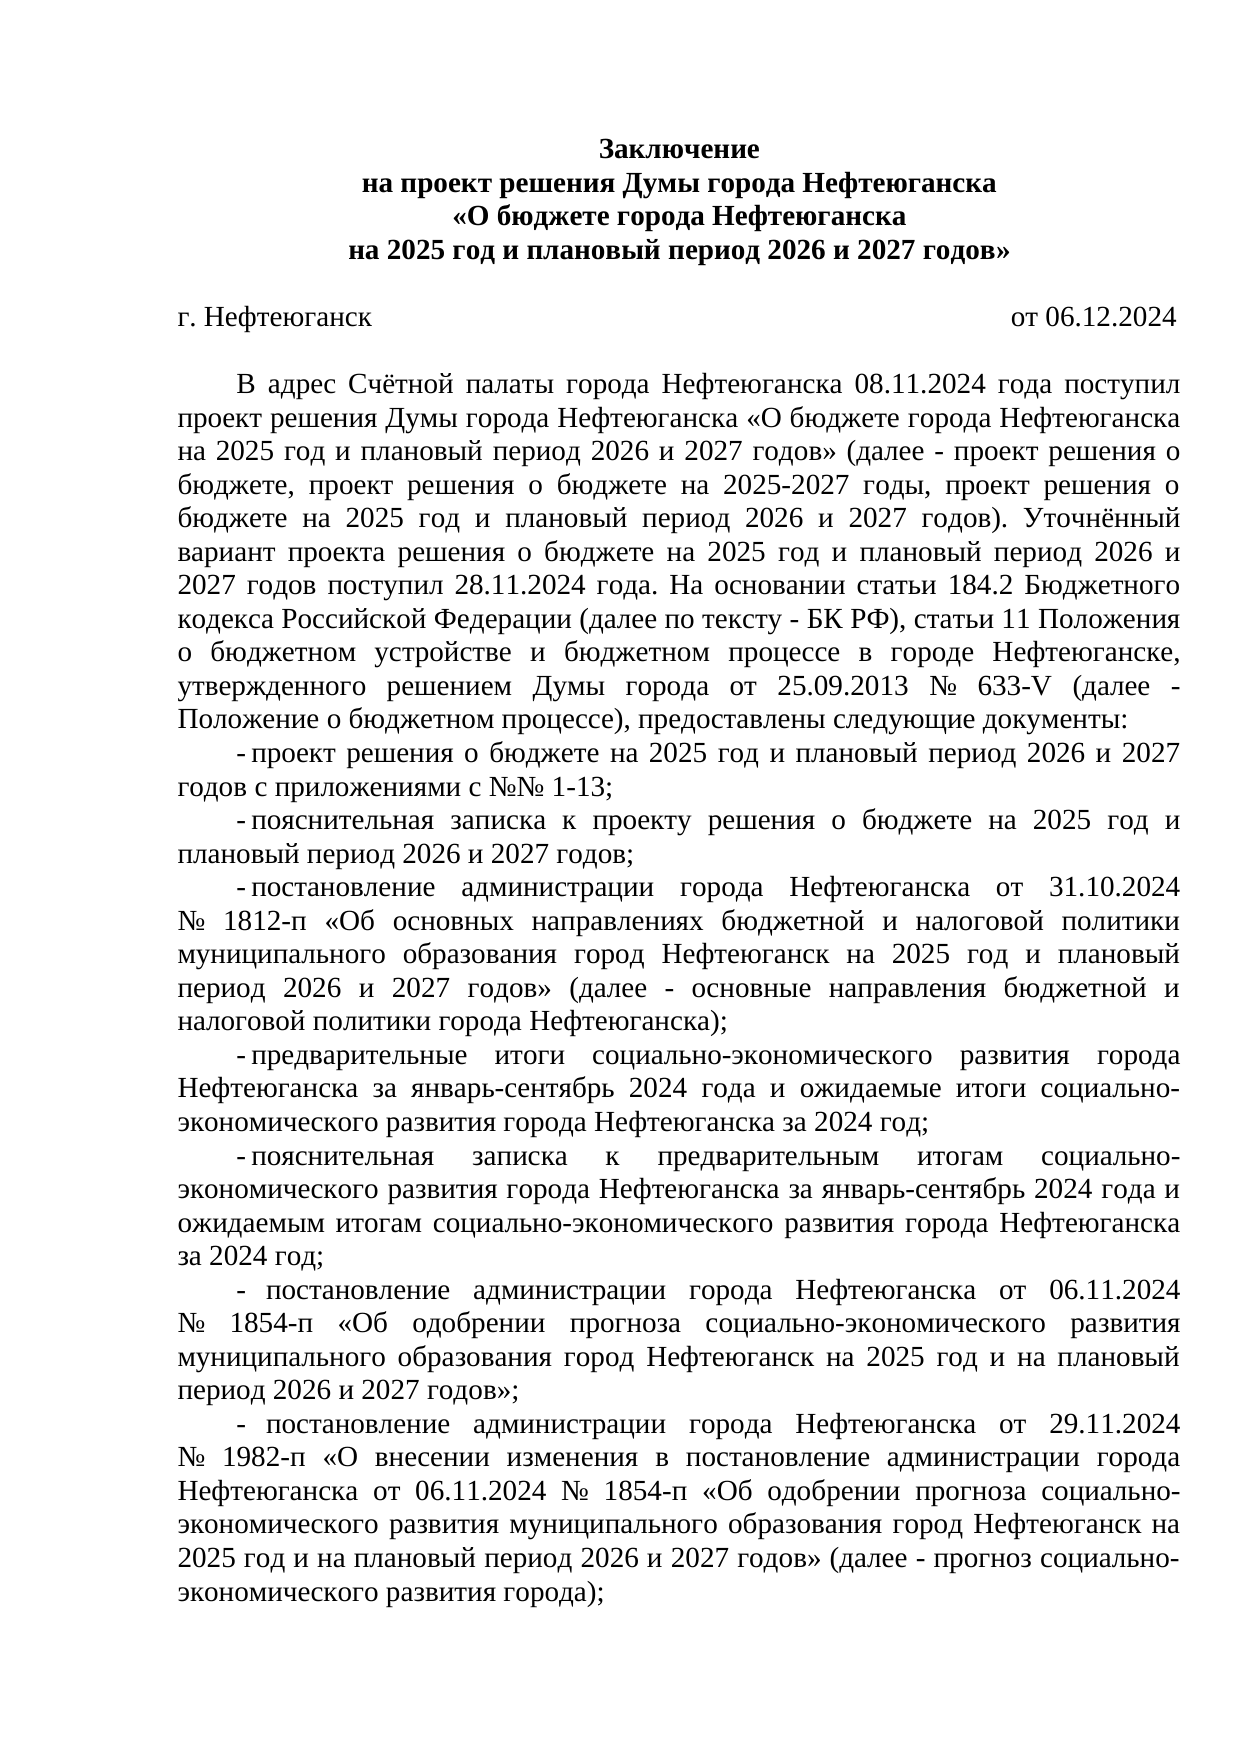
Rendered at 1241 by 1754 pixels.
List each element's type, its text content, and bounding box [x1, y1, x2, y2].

list постановление администрации города Нефтеюганска от 29.11.2024 № 1982-п «О внесении изменения в постановление администрации города Нефтеюганска от 06.11.2024 № 1854-п «Об одобрении прогноза социально-экономического развития муниципального образования город Нефтеюганск на 2025 год и на плановый период 2026 и 2027 годов» (далее - прогноз социально-экономического развития города); [177, 1406, 1181, 1607]
text г. Нефтеюганск от 06.12.2024 [177, 299, 1181, 333]
text на 2025 год и плановый период 2026 и 2027 годов» [177, 232, 1181, 266]
list постановление администрации города Нефтеюганска от 06.11.2024 № 1854-п «Об одобрении прогноза социально-экономического развития муниципального образования город Нефтеюганск на 2025 год и на плановый период 2026 и 2027 годов»; [177, 1272, 1181, 1406]
list предварительные итоги социально-экономического развития города Нефтеюганска за январь-сентябрь 2024 года и ожидаемые итоги социально-экономического развития города Нефтеюганска за 2024 год; [177, 1037, 1181, 1138]
text на проект решения Думы города Нефтеюганска [177, 165, 1181, 198]
list проект решения о бюджете на 2025 год и плановый период 2026 и 2027 годов с приложениями с №№ 1-13; [177, 735, 1181, 802]
text Заключение [177, 131, 1181, 165]
list пояснительная записка к проекту решения о бюджете на 2025 год и плановый период 2026 и 2027 годов; [177, 802, 1181, 869]
text В адрес Счётной палаты города Нефтеюганска 08.11.2024 года поступил проект решения Думы города Нефтеюганска «О бюджете города Нефтеюганска на 2025 год и плановый период 2026 и 2027 годов» (далее - проект решения о бюджете, проект решения о бюджете на 2025-2027 годы, проект решения о бюджете на 2025 год и плановый период 2026 и 2027 годов). Уточнённый вариант проекта решения о бюджете на 2025 год и плановый период 2026 и 2027 годов поступил 28.11.2024 года. На основании статьи 184.2 Бюджетного кодекса Российской Федерации (далее по тексту - БК РФ), статьи 11 Положения о бюджетном устройстве и бюджетном процессе в городе Нефтеюганске, утвержденного решением Думы города от 25.09.2013 № 633-V (далее - Положение о бюджетном процессе), предоставлены следующие документы: [177, 366, 1181, 735]
text «О бюджете города Нефтеюганска [177, 198, 1181, 232]
list постановление администрации города Нефтеюганска от 31.10.2024 № 1812-п «Об основных направлениях бюджетной и налоговой политики муниципального образования город Нефтеюганск на 2025 год и плановый период 2026 и 2027 годов» (далее - основные направления бюджетной и налоговой политики города Нефтеюганска); [177, 869, 1181, 1037]
list пояснительная записка к предварительным итогам социально-экономического развития города Нефтеюганска за январь-сентябрь 2024 года и ожидаемым итогам социально-экономического развития города Нефтеюганска за 2024 год; [177, 1138, 1181, 1272]
